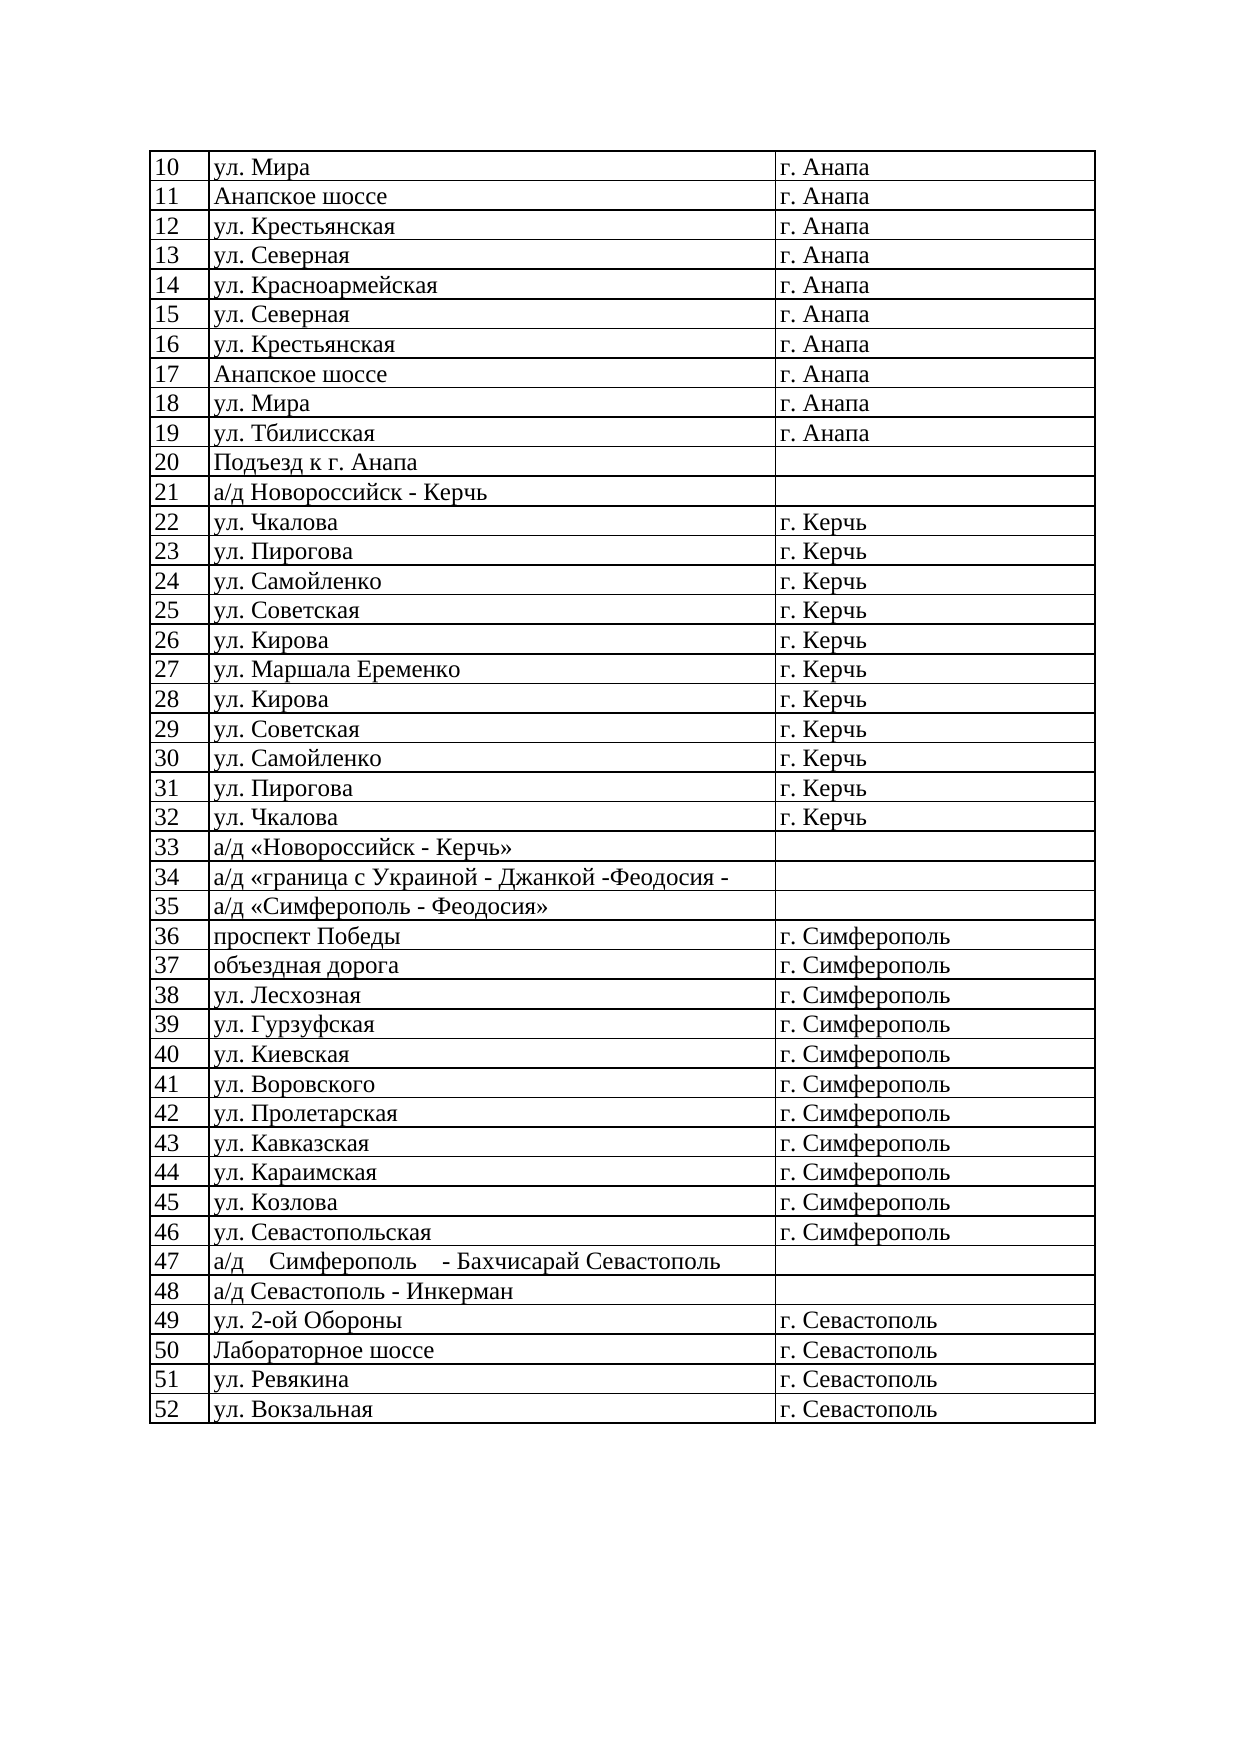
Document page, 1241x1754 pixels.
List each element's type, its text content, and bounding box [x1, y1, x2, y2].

table_cell ул. Советская [210, 595, 775, 623]
table_cell 52 [151, 1394, 208, 1422]
table_cell г. Севастополь [776, 1394, 1094, 1422]
table_cell г. Керчь [776, 655, 1094, 682]
table_cell 23 [151, 536, 208, 564]
table_cell г. Керчь [776, 566, 1094, 594]
table_cell ул. Пирогова [210, 773, 775, 801]
table_cell г. Анапа [776, 181, 1094, 209]
table_cell [776, 1276, 1094, 1304]
table_cell г. Симферополь [776, 950, 1094, 978]
table_cell ул. Чкалова [210, 802, 775, 830]
table_cell 19 [151, 418, 208, 446]
table_cell г. Симферополь [776, 1010, 1094, 1037]
table_cell ул. Мира [210, 152, 775, 179]
table_cell 35 [151, 891, 208, 919]
table_cell [776, 477, 1094, 505]
table_cell 24 [151, 566, 208, 594]
table_cell 26 [151, 625, 208, 653]
table_cell 46 [151, 1217, 208, 1244]
table_cell г. Севастополь [776, 1305, 1094, 1333]
table_cell 21 [151, 477, 208, 505]
table_cell 47 [151, 1246, 208, 1274]
table_cell ул. Севастопольская [210, 1217, 775, 1244]
table_cell 27 [151, 655, 208, 682]
table_cell г. Симферополь [776, 921, 1094, 949]
table_cell г. Керчь [776, 536, 1094, 564]
table_cell г. Анапа [776, 270, 1094, 298]
table_cell ул. Караимская [210, 1157, 775, 1185]
table_cell 32 [151, 802, 208, 830]
table_cell г. Анапа [776, 418, 1094, 446]
table_cell 16 [151, 329, 208, 357]
table_cell проспект Победы [210, 921, 775, 949]
table_cell г. Симферополь [776, 980, 1094, 1008]
table_cell а/д Севастополь - Инкерман [210, 1276, 775, 1304]
table_cell ул. Тбилисская [210, 418, 775, 446]
table_cell 33 [151, 832, 208, 860]
table_cell г. Симферополь [776, 1069, 1094, 1097]
table_cell 41 [151, 1069, 208, 1097]
table_cell г. Анапа [776, 329, 1094, 357]
table_cell ул. Гурзуфская [210, 1010, 775, 1037]
table_cell 20 [151, 447, 208, 475]
table_cell г. Севастополь [776, 1335, 1094, 1363]
table_cell г. Керчь [776, 714, 1094, 742]
table_cell ул. Маршала Еременко [210, 655, 775, 682]
table_cell 12 [151, 211, 208, 239]
table_cell ул. Вокзальная [210, 1394, 775, 1422]
table_cell 22 [151, 507, 208, 534]
table_cell 14 [151, 270, 208, 298]
table_cell ул. Самойленко [210, 566, 775, 594]
table_cell г. Керчь [776, 773, 1094, 801]
table_cell 50 [151, 1335, 208, 1363]
table_cell а/д Новороссийск - Керчь [210, 477, 775, 505]
table_cell 28 [151, 684, 208, 712]
table_cell 51 [151, 1365, 208, 1392]
table_cell ул. 2-ой Обороны [210, 1305, 775, 1333]
table_cell г. Керчь [776, 743, 1094, 771]
table_cell 45 [151, 1187, 208, 1215]
table_cell ул. Северная [210, 300, 775, 327]
table_cell 25 [151, 595, 208, 623]
table_cell ул. Кирова [210, 625, 775, 653]
table_cell 48 [151, 1276, 208, 1304]
table_cell ул. Северная [210, 240, 775, 268]
table_cell г. Анапа [776, 388, 1094, 416]
table_cell Лабораторное шоссе [210, 1335, 775, 1363]
table_cell ул. Кавказская [210, 1128, 775, 1156]
table_cell г. Анапа [776, 359, 1094, 387]
table_cell а/д Симферополь - Бахчисарай Севастополь [210, 1246, 775, 1274]
table_cell ул. Крестьянская [210, 329, 775, 357]
table_cell г. Севастополь [776, 1365, 1094, 1392]
table_cell 31 [151, 773, 208, 801]
table_cell [776, 1246, 1094, 1274]
table_cell г. Симферополь [776, 1098, 1094, 1126]
table_cell г. Симферополь [776, 1128, 1094, 1156]
table_cell а/д «Симферополь - Феодосия» [210, 891, 775, 919]
table_cell ул. Крестьянская [210, 211, 775, 239]
table_cell 11 [151, 181, 208, 209]
table_cell 37 [151, 950, 208, 978]
table_cell г. Анапа [776, 211, 1094, 239]
table_cell ул. Кирова [210, 684, 775, 712]
table_cell 29 [151, 714, 208, 742]
table_cell ул. Ревякина [210, 1365, 775, 1392]
table_cell г. Анапа [776, 240, 1094, 268]
table_cell г. Керчь [776, 684, 1094, 712]
table_cell а/д «Новороссийск - Керчь» [210, 832, 775, 860]
table_cell г. Симферополь [776, 1039, 1094, 1067]
table_cell 15 [151, 300, 208, 327]
table_cell г. Керчь [776, 802, 1094, 830]
table_cell г. Симферополь [776, 1187, 1094, 1215]
table_cell 13 [151, 240, 208, 268]
table_cell 49 [151, 1305, 208, 1333]
table_cell 43 [151, 1128, 208, 1156]
table_cell ул. Мира [210, 388, 775, 416]
table_cell [776, 447, 1094, 475]
table_cell ул. Самойленко [210, 743, 775, 771]
table_cell ул. Чкалова [210, 507, 775, 534]
table_cell [776, 862, 1094, 889]
table_cell ул. Советская [210, 714, 775, 742]
table_cell ул. Киевская [210, 1039, 775, 1067]
table_cell ул. Красноармейская [210, 270, 775, 298]
table_cell Подъезд к г. Анапа [210, 447, 775, 475]
table_cell 34 [151, 862, 208, 889]
table_cell 17 [151, 359, 208, 387]
table_cell ул. Пирогова [210, 536, 775, 564]
table_cell ул. Воровского [210, 1069, 775, 1097]
table_cell г. Керчь [776, 595, 1094, 623]
table_cell [776, 832, 1094, 860]
table_cell 10 [151, 152, 208, 179]
table_cell г. Керчь [776, 507, 1094, 534]
table_cell г. Анапа [776, 152, 1094, 179]
table_cell ул. Пролетарская [210, 1098, 775, 1126]
table_cell Анапское шоссе [210, 181, 775, 209]
table_cell 40 [151, 1039, 208, 1067]
table_cell 36 [151, 921, 208, 949]
table_cell [776, 891, 1094, 919]
table_cell 18 [151, 388, 208, 416]
table_cell а/д «граница с Украиной - Джанкой -Феодосия - Керчь» [210, 862, 775, 889]
table_cell ул. Лесхозная [210, 980, 775, 1008]
table_cell ул. Козлова [210, 1187, 775, 1215]
table_cell 44 [151, 1157, 208, 1185]
table_cell 30 [151, 743, 208, 771]
table_cell 38 [151, 980, 208, 1008]
table_cell г. Анапа [776, 300, 1094, 327]
table_cell 42 [151, 1098, 208, 1126]
table_cell г. Симферополь [776, 1157, 1094, 1185]
table_cell г. Керчь [776, 625, 1094, 653]
table_cell г. Симферополь [776, 1217, 1094, 1244]
table_cell объездная дорога [210, 950, 775, 978]
table_cell 39 [151, 1010, 208, 1037]
table_cell Анапское шоссе [210, 359, 775, 387]
